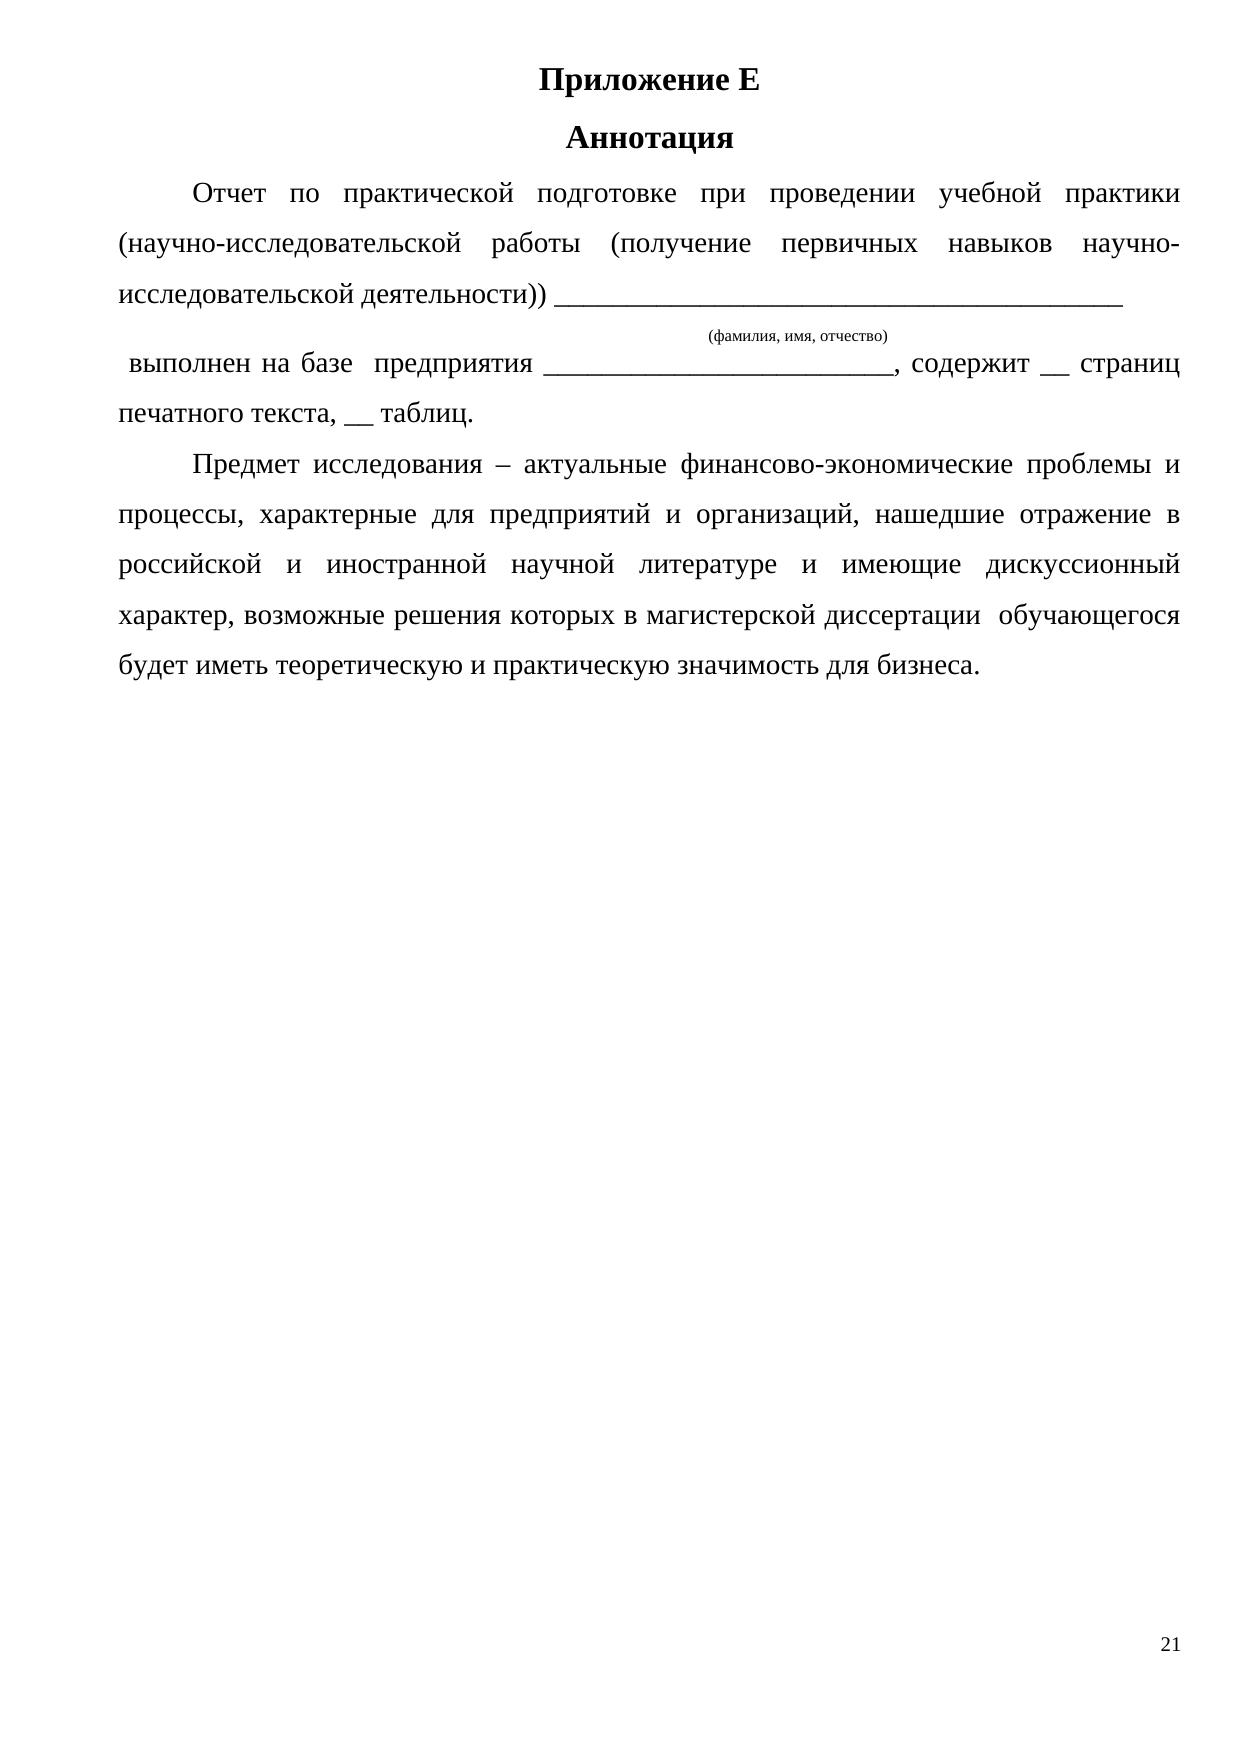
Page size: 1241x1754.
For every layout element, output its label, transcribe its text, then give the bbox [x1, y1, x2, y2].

text Аннотация [118, 117, 1181, 155]
text выполнен на базе предприятия ________________________, содержит __ страниц печатного текста, __ таблиц. [118, 345, 1181, 429]
text Отчет по практической подготовке при проведении учебной практики (научно-исследовательской работы (получение первичных навыков научно-исследовательской деятельности)) _______________________________________ [118, 175, 1181, 309]
text Предмет исследования – актуальные финансово-экономические проблемы и процессы, характерные для предприятий и организаций, нашедшие отражение в российской и иностранной научной литературе и имеющие дискуссионный характер, возможные решения которых в магистерской диссертации обучающегося будет иметь теоретическую и практическую значимость для бизнеса. [118, 446, 1181, 681]
text Приложение Е [118, 59, 1181, 97]
text (фамилия, имя, отчество) [634, 326, 1181, 345]
